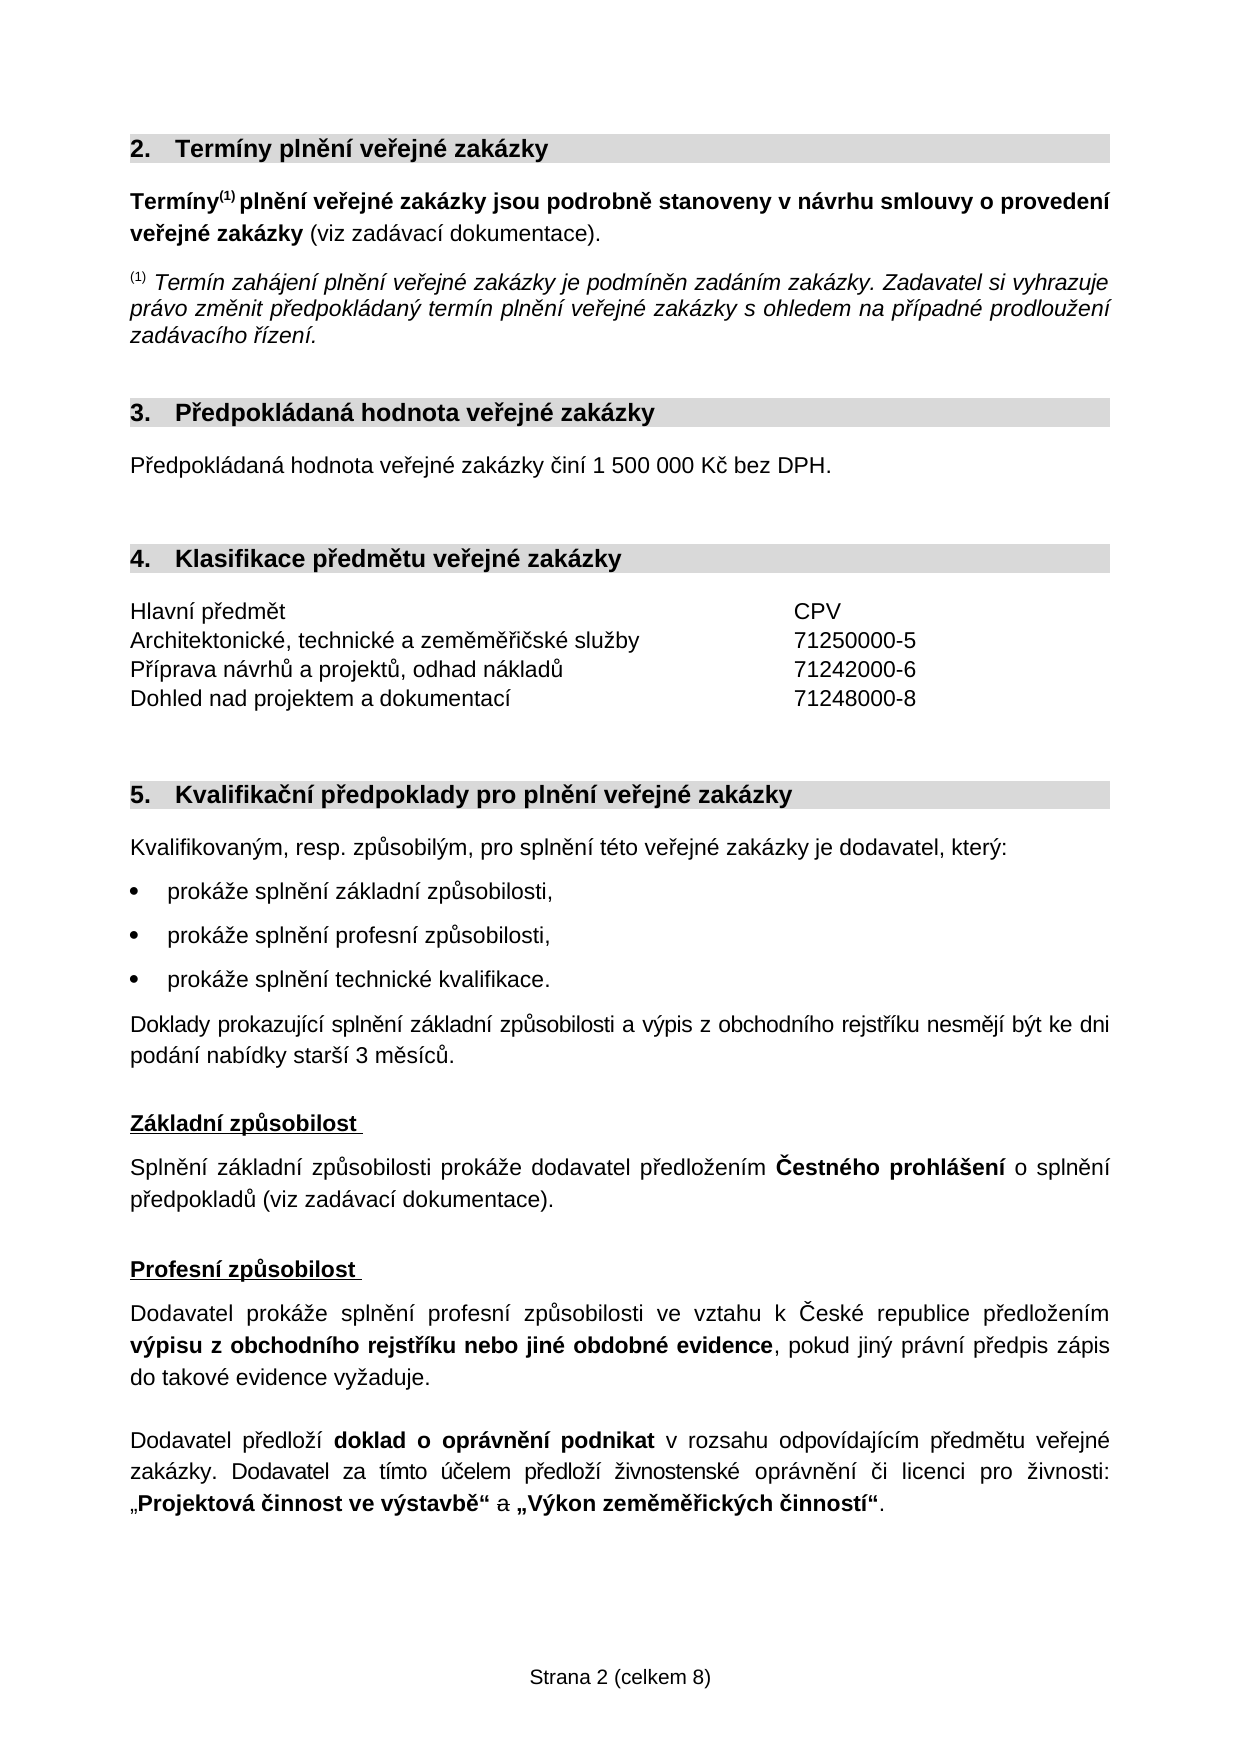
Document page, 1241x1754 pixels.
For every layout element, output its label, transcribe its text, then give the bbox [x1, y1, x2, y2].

text Doklady prokazující splnění základní způsobilosti a výpis z obchodního rejstříku nesmějí být ke dni podání nabídky starší 3 měsíců. [130, 1011, 1110, 1068]
text Architektonické, technické a zeměměřičské služby 71250000-5 [130, 627, 1110, 653]
list Základní způsobilost [130, 1110, 1110, 1137]
text Hlavní předmět CPV [130, 598, 1110, 624]
text Dohled nad projektem a dokumentací 71248000-8 [130, 685, 1110, 711]
text Splnění základní způsobilosti prokáže dodavatel předložením Čestného prohlášení o splnění předpokladů (viz zadávací dokumentace). [130, 1154, 1110, 1212]
text Dodavatel prokáže splnění profesní způsobilosti ve vztahu k České republice předložením výpisu z obchodního rejstříku nebo jiné obdobné evidence, pokud jiný právní předpis zápis do takové evidence vyžaduje. [130, 1300, 1110, 1390]
text Předpokládaná hodnota veřejné zakázky činí 1 500 000 Kč bez DPH. [130, 452, 1110, 478]
subtitle Kvalifikační předpoklady pro plnění veřejné zakázky [130, 781, 1110, 809]
text Termíny(1) plnění veřejné zakázky jsou podrobně stanoveny v návrhu smlouvy o provedení veřejné zakázky (viz zadávací dokumentace). [130, 188, 1110, 246]
list prokáže splnění základní způsobilosti, [130, 878, 1110, 905]
list Profesní způsobilost [130, 1256, 1110, 1283]
list prokáže splnění technické kvalifikace. [130, 966, 1110, 993]
list Dodavatel předloží doklad o oprávnění podnikat v rozsahu odpovídajícím předmětu veřejné zakázky. Dodavatel za tímto účelem předloží živnostenské oprávnění či licenci pro živnosti: „Projektová činnost ve výstavbě“ a „Výkon zeměměřických činností“. [130, 1427, 1110, 1516]
subtitle Předpokládaná hodnota veřejné zakázky [130, 398, 1110, 427]
text (1) Termín zahájení plnění veřejné zakázky je podmíněn zadáním zakázky. Zadavatel si vyhrazuje právo změnit předpokládaný termín plnění veřejné zakázky s ohledem na případné prodloužení zadávacího řízení. [130, 269, 1110, 348]
list prokáže splnění profesní způsobilosti, [130, 922, 1110, 949]
text Kvalifikovaným, resp. způsobilým, pro splnění této veřejné zakázky je dodavatel, který: [130, 834, 1110, 861]
subtitle Termíny plnění veřejné zakázky [130, 134, 1110, 163]
subtitle Klasifikace předmětu veřejné zakázky [130, 544, 1110, 573]
text Příprava návrhů a projektů, odhad nákladů 71242000-6 [130, 656, 1110, 682]
